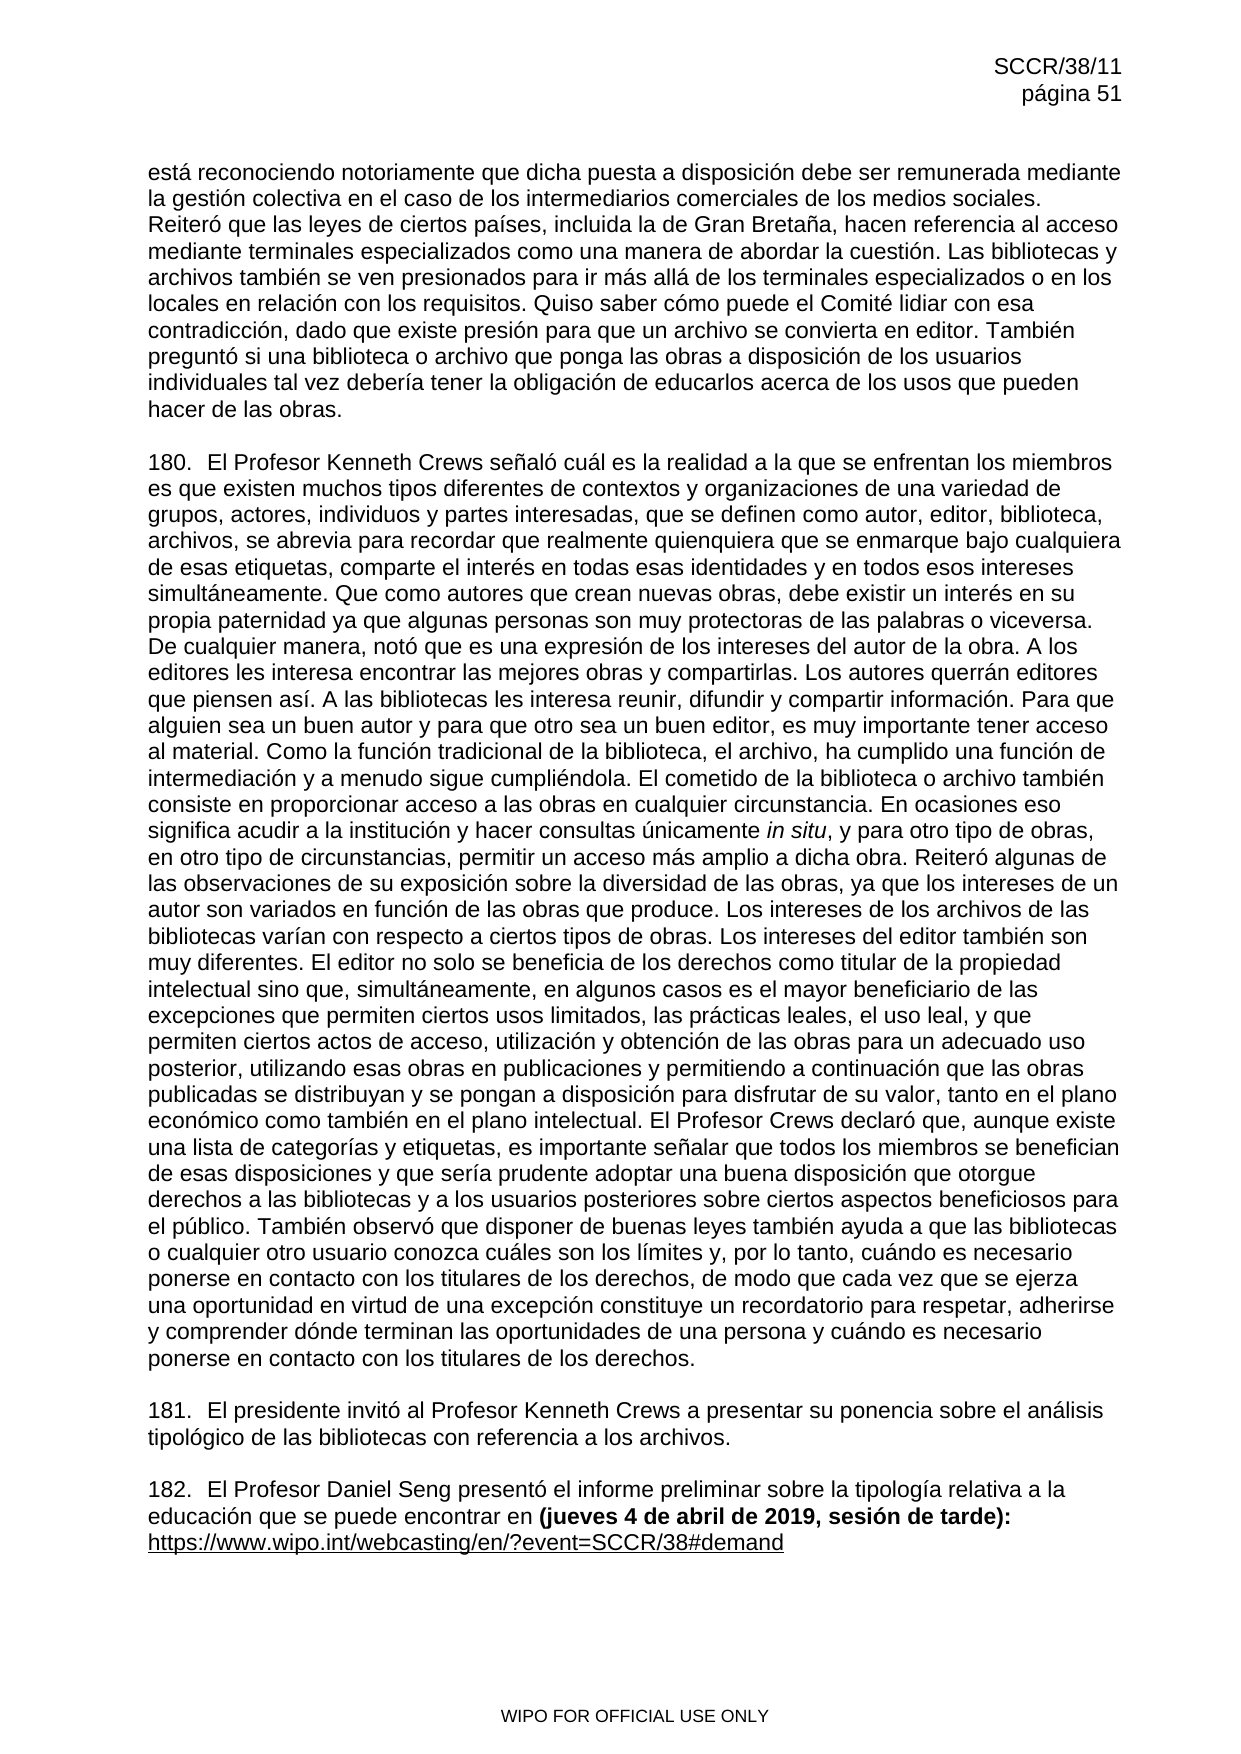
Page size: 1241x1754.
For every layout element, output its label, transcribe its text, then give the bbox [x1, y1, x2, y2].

list https://www.wipo.int/webcasting/en/?event=SCCR/38#demand [148, 1529, 1122, 1555]
list El presidente invitó al Profesor Kenneth Crews a presentar su ponencia sobre el análisis tipológico de las bibliotecas con referencia a los archivos. [148, 1397, 1122, 1450]
list El Profesor Kenneth Crews señaló cuál es la realidad a la que se enfrentan los miembros es que existen muchos tipos diferentes de contextos y organizaciones de una variedad de grupos, actores, individuos y partes interesadas, que se definen como autor, editor, biblioteca, archivos, se abrevia para recordar que realmente quienquiera que se enmarque bajo cualquiera de esas etiquetas, comparte el interés en todas esas identidades y en todos esos intereses simultáneamente. Que como autores que crean nuevas obras, debe existir un interés en su propia paternidad ya que algunas personas son muy protectoras de las palabras o viceversa. De cualquier manera, notó que es una expresión de los intereses del autor de la obra. A los editores les interesa encontrar las mejores obras y compartirlas. Los autores querrán editores que piensen así. A las bibliotecas les interesa reunir, difundir y compartir información. Para que alguien sea un buen autor y para que otro sea un buen editor, es muy importante tener acceso al material. Como la función tradicional de la biblioteca, el archivo, ha cumplido una función de intermediación y a menudo sigue cumpliéndola. El cometido de la biblioteca o archivo también consiste en proporcionar acceso a las obras en cualquier circunstancia. En ocasiones eso significa acudir a la institución y hacer consultas únicamente in situ, y para otro tipo de obras, en otro tipo de circunstancias, permitir un acceso más amplio a dicha obra. Reiteró algunas de las observaciones de su exposición sobre la diversidad de las obras, ya que los intereses de un autor son variados en función de las obras que produce. Los intereses de los archivos de las bibliotecas varían con respecto a ciertos tipos de obras. Los intereses del editor también son muy diferentes. El editor no solo se beneficia de los derechos como titular de la propiedad intelectual sino que, simultáneamente, en algunos casos es el mayor beneficiario de las excepciones que permiten ciertos usos limitados, las prácticas leales, el uso leal, y que permiten ciertos actos de acceso, utilización y obtención de las obras para un adecuado uso posterior, utilizando esas obras en publicaciones y permitiendo a continuación que las obras publicadas se distribuyan y se pongan a disposición para disfrutar de su valor, tanto en el plano económico como también en el plano intelectual. El Profesor Crews declaró que, aunque existe una lista de categorías y etiquetas, es importante señalar que todos los miembros se benefician de esas disposiciones y que sería prudente adoptar una buena disposición que otorgue derechos a las bibliotecas y a los usuarios posteriores sobre ciertos aspectos beneficiosos para el público. También observó que disponer de buenas leyes también ayuda a que las bibliotecas o cualquier otro usuario conozca cuáles son los límites y, por lo tanto, cuándo es necesario ponerse en contacto con los titulares de los derechos, de modo que cada vez que se ejerza una oportunidad en virtud de una excepción constituye un recordatorio para respetar, adherirse y comprender dónde terminan las oportunidades de una persona y cuándo es necesario ponerse en contacto con los titulares de los derechos. [148, 448, 1122, 1371]
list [148, 158, 1122, 422]
list El Profesor Daniel Seng presentó el informe preliminar sobre la tipología relativa a la educación que se puede encontrar en (jueves 4 de abril de 2019, sesión de tarde): [148, 1476, 1122, 1529]
